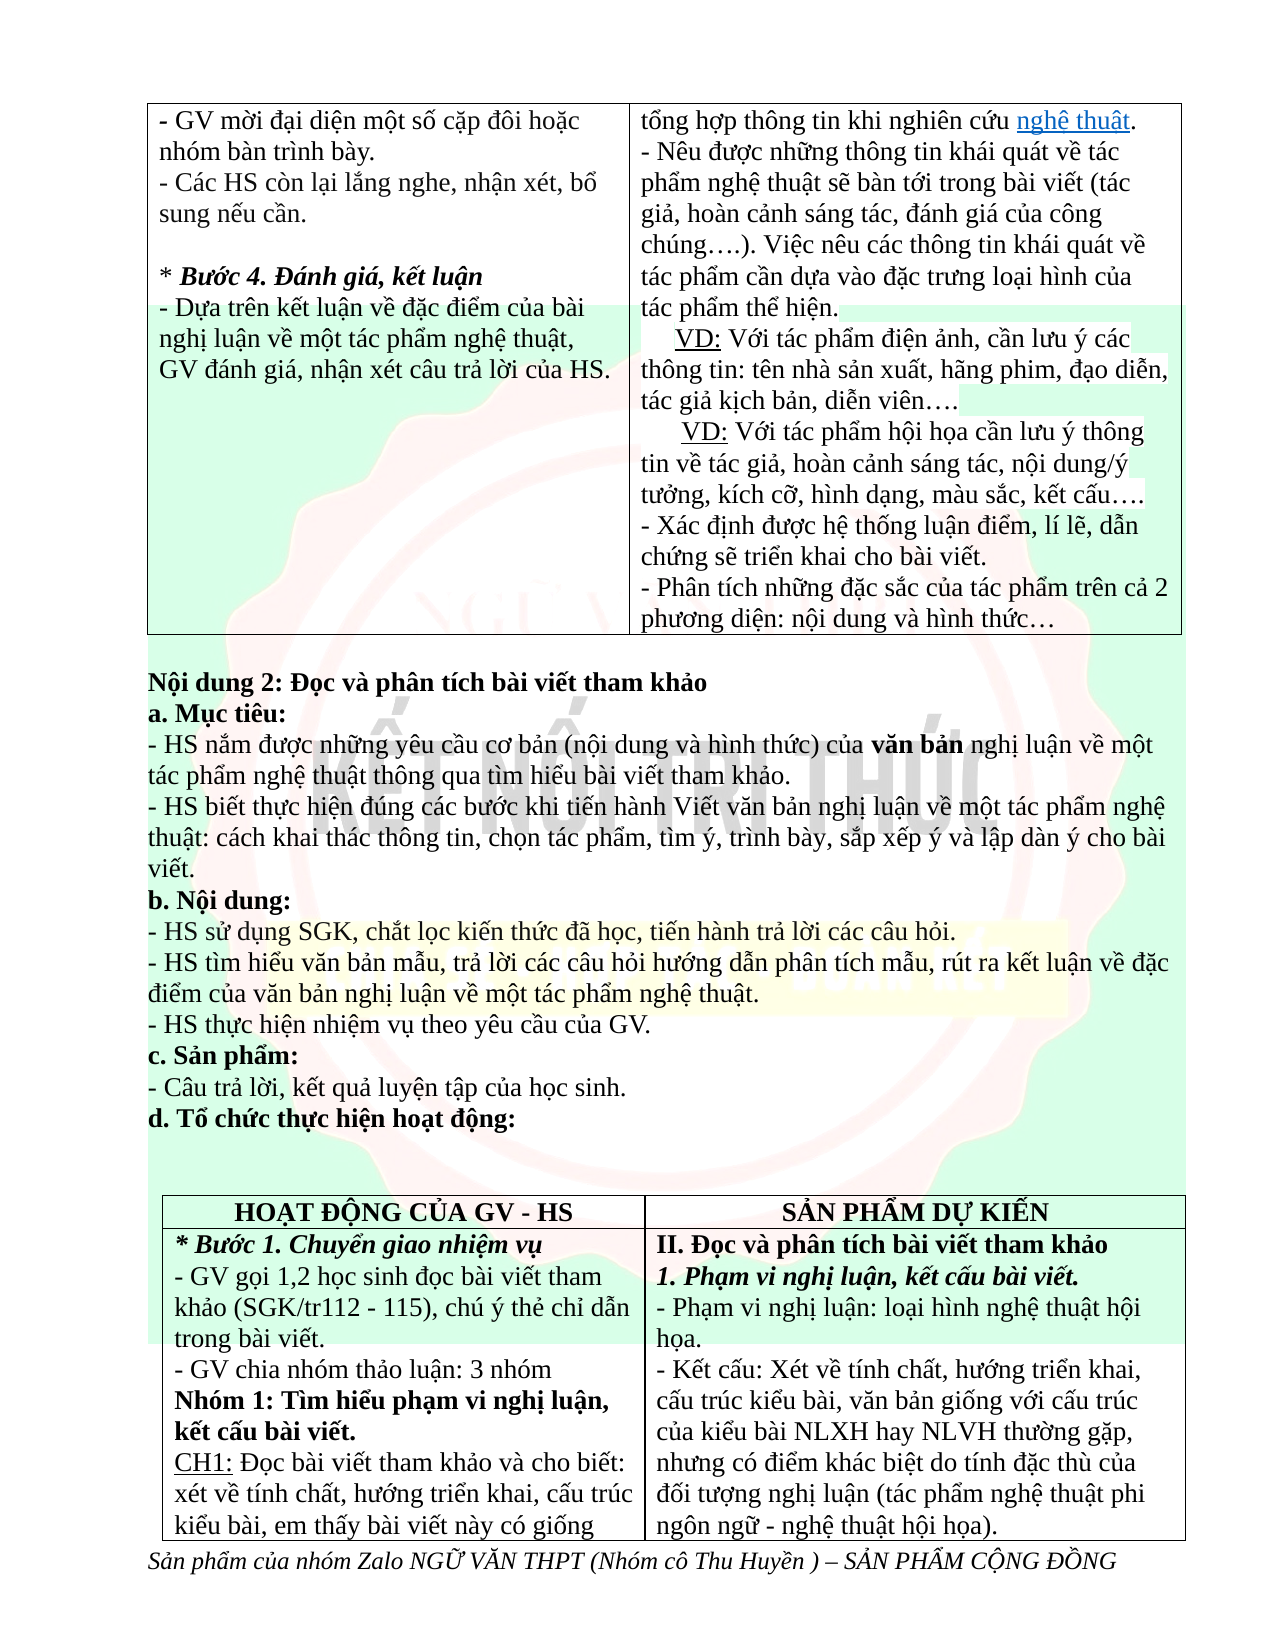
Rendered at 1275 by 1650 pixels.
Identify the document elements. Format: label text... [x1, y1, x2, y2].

text - HS tìm hiểu văn bản mẫu, trả lời các câu hỏi hướng dẫn phân tích mẫu, rút ra kết luận về đặc điểm của văn bản nghị luận về một tác phẩm nghệ thuật. [148, 946, 1186, 1008]
text a. Mục tiêu: [148, 697, 1186, 728]
text - HS sử dụng SGK, chắt lọc kiến thức đã học, tiến hành trả lời các câu hỏi. [148, 915, 1186, 946]
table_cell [163, 1229, 644, 1540]
text d. Tổ chức thực hiện hoạt động: [148, 1102, 1186, 1133]
text - HS nắm được những yêu cầu cơ bản (nội dung và hình thức) của văn bản nghị luận về một tác phẩm nghệ thuật thông qua tìm hiểu bài viết tham khảo. [148, 728, 1186, 790]
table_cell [646, 1229, 1185, 1540]
text c. Sản phẩm: [148, 1039, 1186, 1071]
text - HS thực hiện nhiệm vụ theo yêu cầu của GV. [148, 1008, 1186, 1039]
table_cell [630, 104, 1181, 633]
text - HS biết thực hiện đúng các bước khi tiến hành Viết văn bản nghị luận về một tác phẩm nghệ thuật: cách khai thác thông tin, chọn tác phẩm, tìm ý, trình bày, sắp xếp ý và lập dàn ý cho bài viết. [148, 790, 1186, 884]
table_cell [148, 104, 629, 633]
text b. Nội dung: [148, 884, 1186, 915]
text - Câu trả lời, kết quả luyện tập của học sinh. [148, 1071, 1186, 1102]
table_header HOẠT ĐỘNG CỦA GV - HS [163, 1196, 644, 1227]
text Nội dung 2: Đọc và phân tích bài viết tham khảo [148, 666, 1186, 697]
table_header SẢN PHẨM DỰ KIẾN [646, 1196, 1185, 1227]
